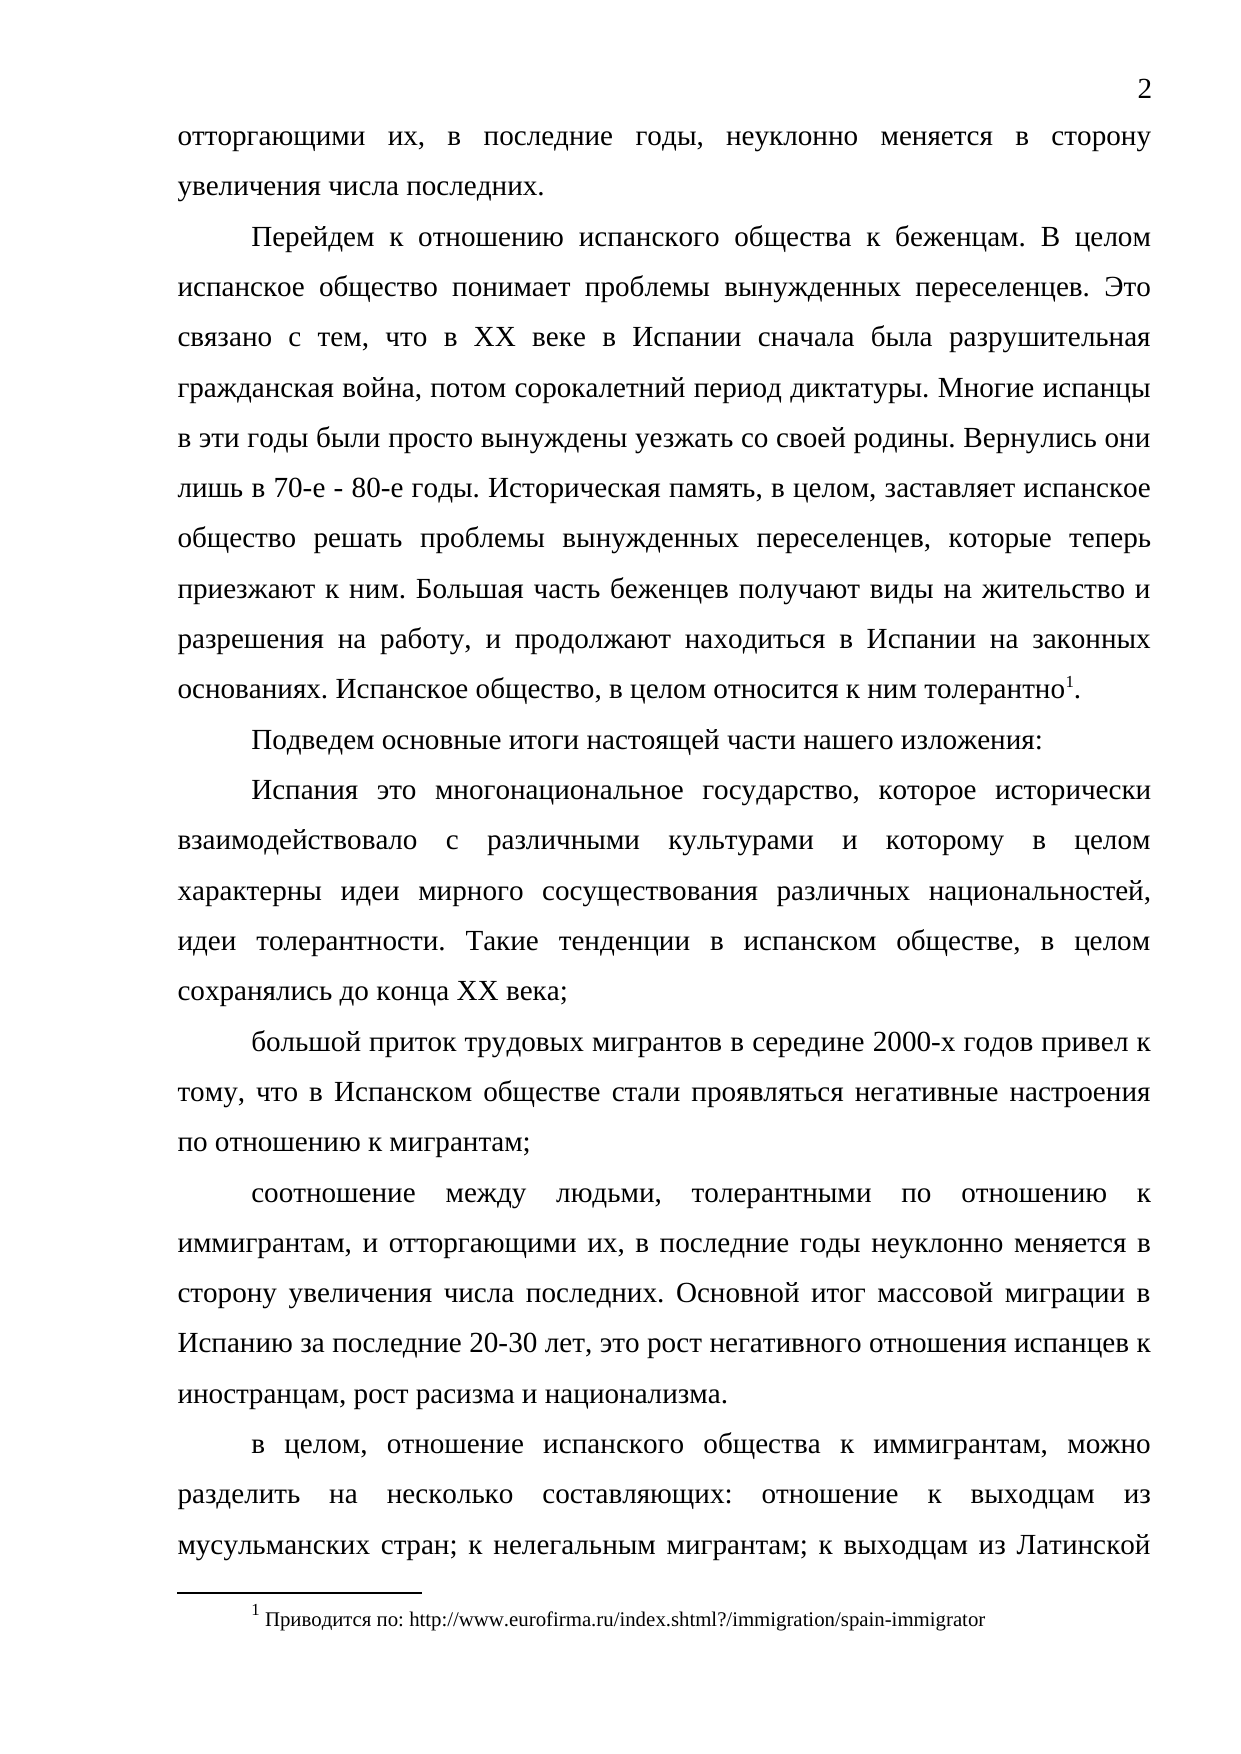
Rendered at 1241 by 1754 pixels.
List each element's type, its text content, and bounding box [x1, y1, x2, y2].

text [177, 118, 1152, 202]
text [177, 1426, 1152, 1560]
text Испания это многонациональное государство, которое исторически взаимодействовало с различными культурами и которому в целом характерны идеи мирного сосуществования различных национальностей, идеи толерантности. Такие тенденции в испанском обществе, в целом сохранялись до конца XX века; [177, 772, 1152, 1007]
text Подведем основные итоги настоящей части нашего изложения: [177, 722, 1152, 755]
text большой приток трудовых мигрантов в середине 2000-х годов привел к тому, что в Испанском обществе стали проявляться негативные настроения по отношению к мигрантам; [177, 1024, 1152, 1158]
text Перейдем к отношению испанского общества к беженцам. В целом испанское общество понимает проблемы вынужденных переселенцев. Это связано с тем, что в XX веке в Испании сначала была разрушительная гражданская война, потом сорокалетний период диктатуры. Многие испанцы в эти годы были просто вынуждены уезжать со своей родины. Вернулись они лишь в 70-е - 80-е годы. Историческая память, в целом, заставляет испанское общество решать проблемы вынужденных переселенцев, которые теперь приезжают к ним. Большая часть беженцев получают виды на жительство и разрешения на работу, и продолжают находиться в Испании на законных основаниях. Испанское общество, в целом относится к ним толерантно. [177, 219, 1152, 705]
text соотношение между людьми, толерантными по отношению к иммигрантам, и отторгающими их, в последние годы неуклонно меняется в сторону увеличения числа последних. Основной итог массовой миграции в Испанию за последние 20-30 лет, это рост негативного отношения испанцев к иностранцам, рост расизма и национализма. [177, 1175, 1152, 1409]
